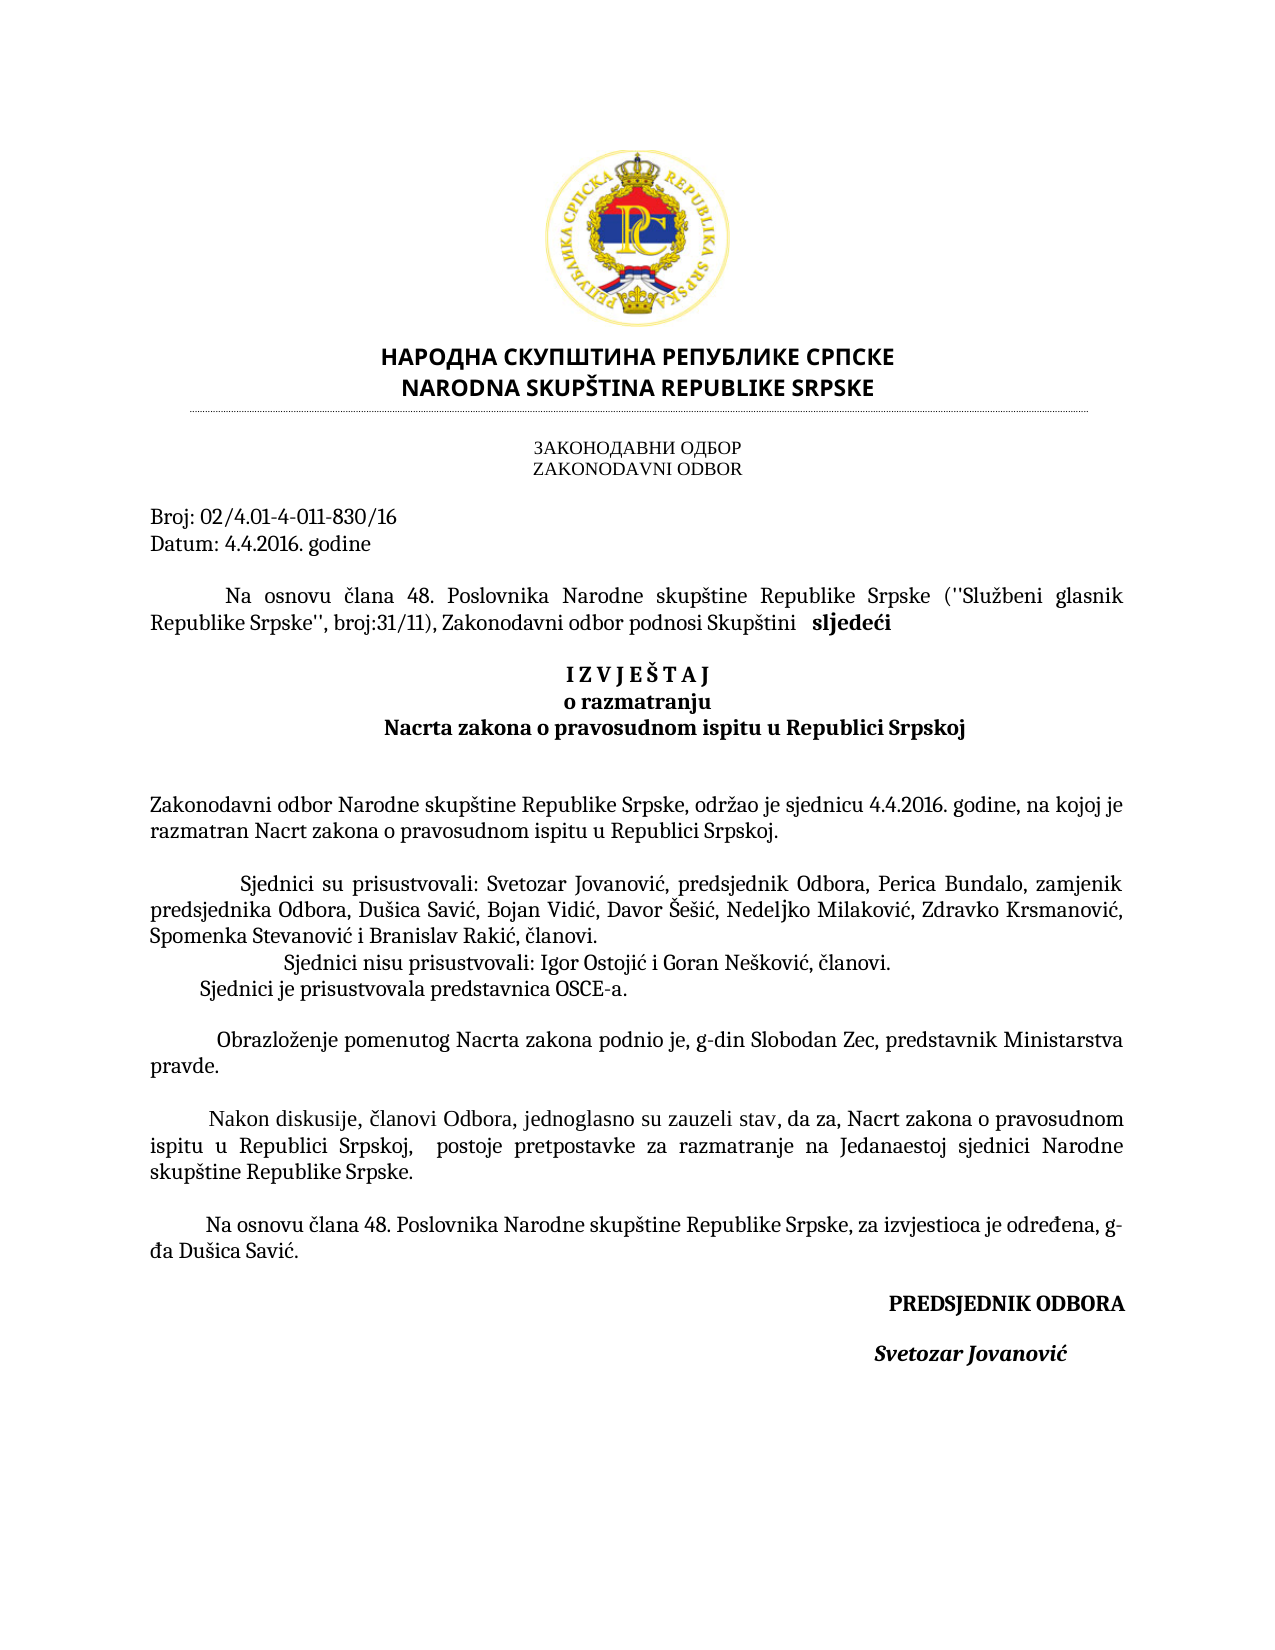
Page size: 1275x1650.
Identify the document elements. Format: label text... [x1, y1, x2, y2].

text I Z V J E Š T A J [150, 662, 1125, 688]
text НАРОДНА СКУПШТИНА РЕПУБЛИКЕ СРПСКЕ [150, 341, 1125, 372]
text Sjednici su prisustvovali: Svetozar Jovanović, predsjednik Odbora, Perica Bundalo, zamjenik predsjednika Odbora, Dušica Savić, Bojan Vidić, Davor Šešić, Nedelјko Milaković, Zdravko Krsmanović, Spomenka Stevanović i Branislav Rakić, članovi. [150, 871, 1125, 950]
text NARODNA SKUPŠTINA REPUBLIKE SRPSKE [150, 372, 1125, 403]
text Nakon diskusije, članovi Odbora, jednoglasno su zauzeli stav, da za, Nacrt zakona o pravosudnom ispitu u Republici Srpskoj, postoje pretpostavke za razmatranje na Jedanaestoj sjednici Narodne skupštine Republike Srpske. [150, 1106, 1125, 1185]
text Zakonodavni odbor Narodne skupštine Republike Srpske, održao je sjednicu 4.4.2016. godine, na kojoj je razmatran Nacrt zakona o pravosudnom ispitu u Republici Srpskoj. [150, 741, 1125, 844]
text Sjednici je prisustvovala predstavnica OSCE-a. [150, 976, 1125, 1002]
text Svetozar Jovanović [150, 1341, 1125, 1367]
text ZAKONODAVNI ODBOR [150, 458, 1125, 480]
text PREDSJEDNIK ODBORA [150, 1291, 1125, 1317]
text Broj: 02/4.01-4-011-830/16 [150, 504, 1125, 530]
text Sjednici nisu prisustvovali: Igor Ostojić i Goran Nešković, članovi. [150, 950, 1125, 976]
text Obrazloženje pomenutog Nacrta zakona podnio je, g-din Slobodan Zec, predstavnik Ministarstva pravde. [150, 1026, 1125, 1079]
text Datum: 4.4.2016. godine [150, 530, 1125, 557]
text Na osnovu člana 48. Poslovnika Narodne skupštine Republike Srpske (''Službeni glasnik Republike Srpske'', broj:31/11), Zakonodavni odbor podnosi Skupštini slјedeći [150, 583, 1125, 636]
text o razmatranju [150, 688, 1125, 715]
text Na osnovu člana 48. Poslovnika Narodne skupštine Republike Srpske, za izvjestioca je određena, g-đa Dušica Savić. [150, 1212, 1125, 1264]
text ЗАКОНОДАВНИ ОДБОР [150, 437, 1125, 458]
text Nacrta zakona o pravosudnom ispitu u Republici Srpskoj [225, 715, 1125, 741]
